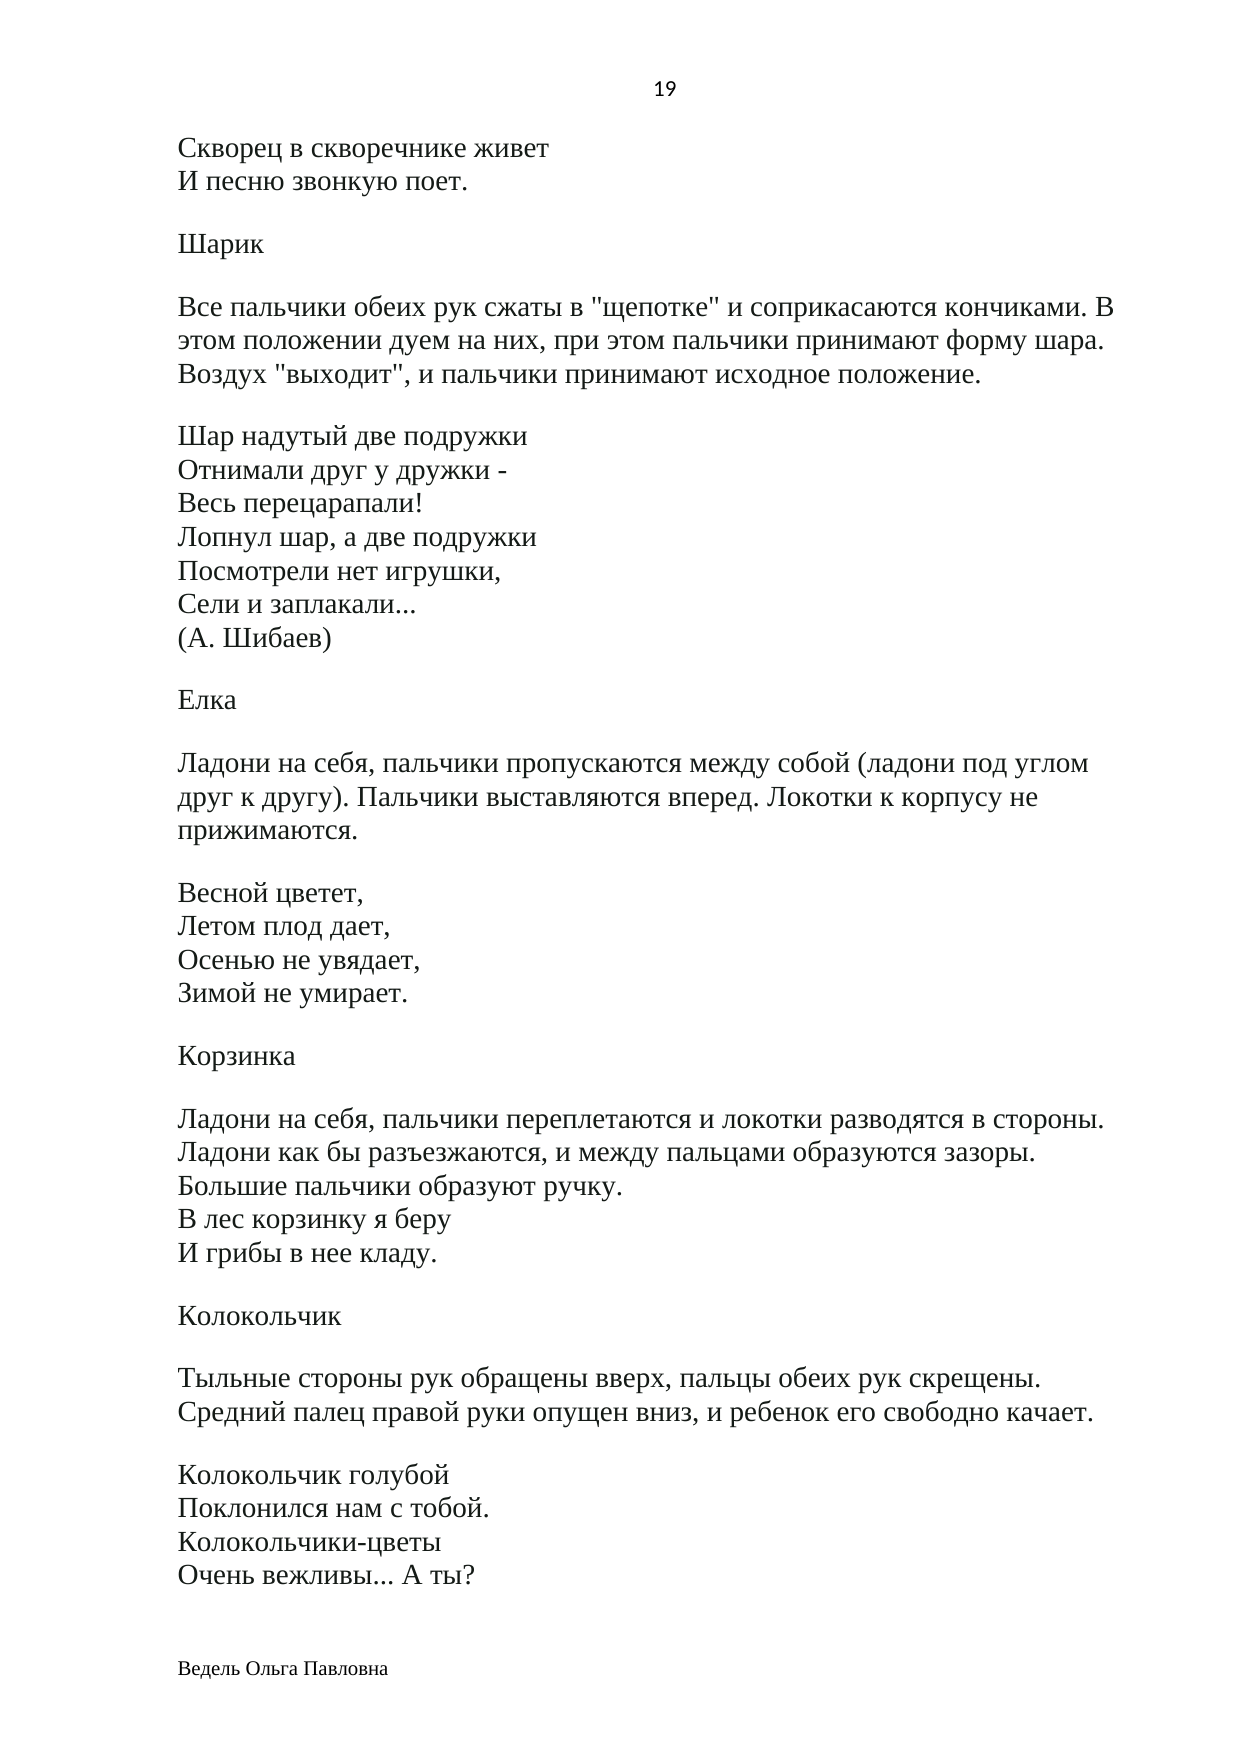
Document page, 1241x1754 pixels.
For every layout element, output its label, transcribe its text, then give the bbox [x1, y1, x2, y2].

text Тыльные стороны рук обращены вверх, пальцы обеих рук скрещены. Средний палец правой руки опущен вниз, и ребенок его свободно качает. [177, 1361, 1152, 1428]
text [177, 130, 1152, 197]
text Шар надутый две подружки Отнимали друг у дружки - Весь перецарапали! Лопнул шар, а две подружки Посмотрели нет игрушки, Сели и заплакали... (А. Шибаев) [177, 418, 1152, 653]
text Ладони на себя, пальчики пропускаются между собой (ладони под углом друг к другу). Пальчики выставляются вперед. Локотки к корпусу не прижимаются. [177, 745, 1152, 846]
text Колокольчик голубой Поклонился нам с тобой. Колокольчики-цветы Очень вежливы... А ты? [177, 1457, 1152, 1591]
text Шарик [177, 226, 1152, 259]
text Весной цветет, Летом плод дает, Осенью не увядает, Зимой не умирает. [177, 875, 1152, 1009]
text Ладони на себя, пальчики переплетаются и локотки разводятся в стороны. Ладони как бы разъезжаются, и между пальцами образуются зазоры. Большие пальчики образуют ручку. В лес корзинку я беру И грибы в нее кладу. [177, 1101, 1152, 1269]
text Все пальчики обеих рук сжаты в "щепотке" и соприкасаются кончиками. В этом положении дуем на них, при этом пальчики принимают форму шара. Воздух "выходит", и пальчики принимают исходное положение. [177, 289, 1152, 389]
text Колокольчик [177, 1298, 1152, 1331]
text Корзинка [177, 1038, 1152, 1072]
text Елка [177, 682, 1152, 716]
